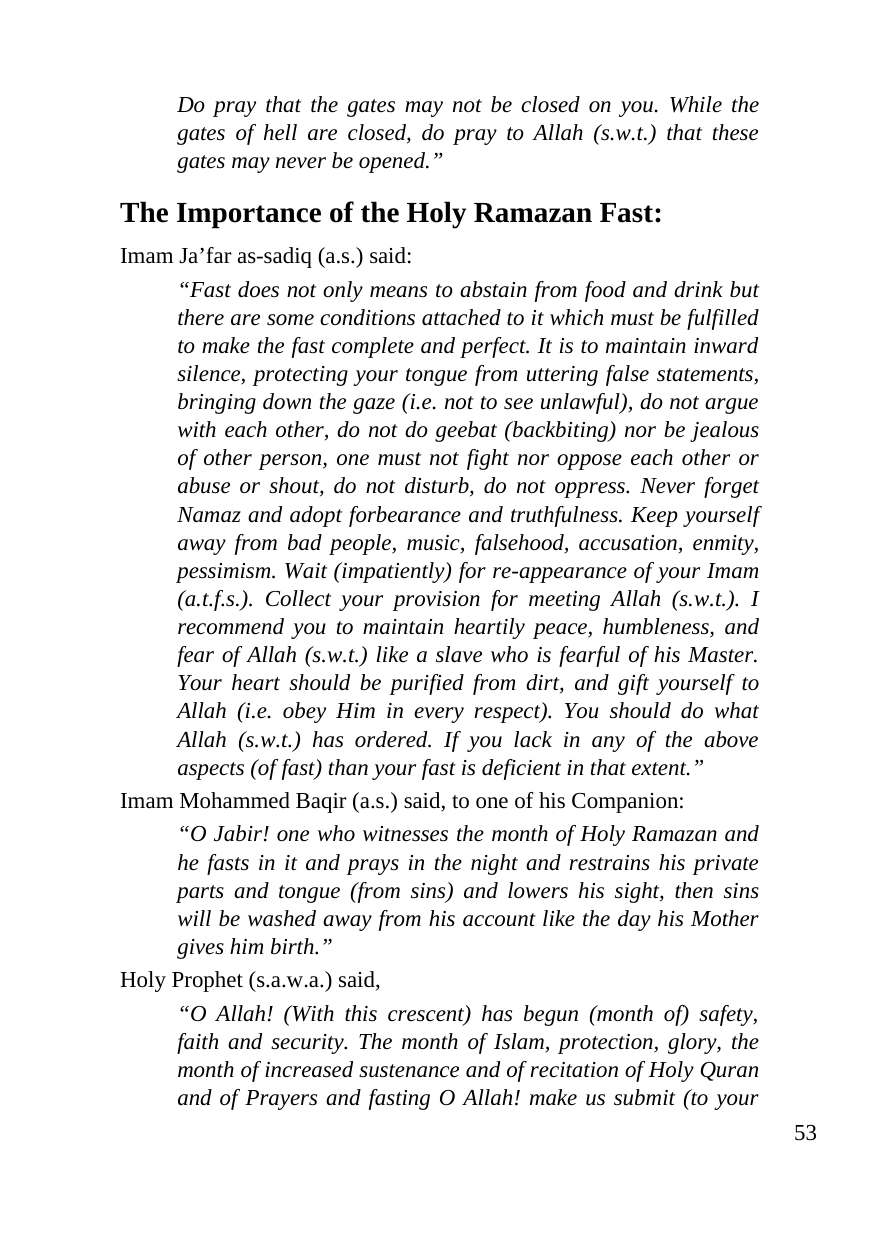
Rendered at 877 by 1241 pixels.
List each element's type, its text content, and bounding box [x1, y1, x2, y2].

text “Fast does not only means to abstain from food and drink but there are some conditions attached to it which must be fulfilled to make the fast complete and perfect. It is to maintain inward silence, protecting your tongue from uttering false statements, bringing down the gaze (i.e. not to see unlawful), do not argue with each other, do not do geebat (backbiting) nor be jealous of other person, one must not fight nor oppose each other or abuse or shout, do not disturb, do not oppress. Never forget Namaz and adopt forbearance and truthfulness. Keep yourself away from bad people, music, falsehood, accusation, enmity, pessimism. Wait (impatiently) for re-appearance of your Imam (a.t.f.s.). Collect your provision for meeting Allah (s.w.t.). I recommend you to maintain heartily peace, humbleness, and fear of Allah (s.w.t.) like a slave who is fearful of his Master. Your heart should be purified from dirt, and gift yourself to Allah (i.e. obey Him in every respect). You should do what Allah (s.w.t.) has ordered. If you lack in any of the above aspects (of fast) than your fast is deficient in that extent.” [177, 274, 760, 781]
text Imam Ja’far as-sadiq (a.s.) said: [120, 241, 817, 269]
text Imam Mohammed Baqir (a.s.) said, to one of his Companion: [120, 786, 817, 814]
text Holy Prophet (s.a.w.a.) said, [120, 965, 817, 993]
subtitle The Importance of the Holy Ramazan Fast: [120, 195, 817, 229]
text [177, 90, 760, 174]
text “O Jabir! one who witnesses the month of Holy Ramazan and he fasts in it and prays in the night and restrains his private parts and tongue (from sins) and lowers his sight, then sins will be washed away from his account like the day his Mother gives him birth.” [177, 819, 760, 960]
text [177, 998, 760, 1111]
